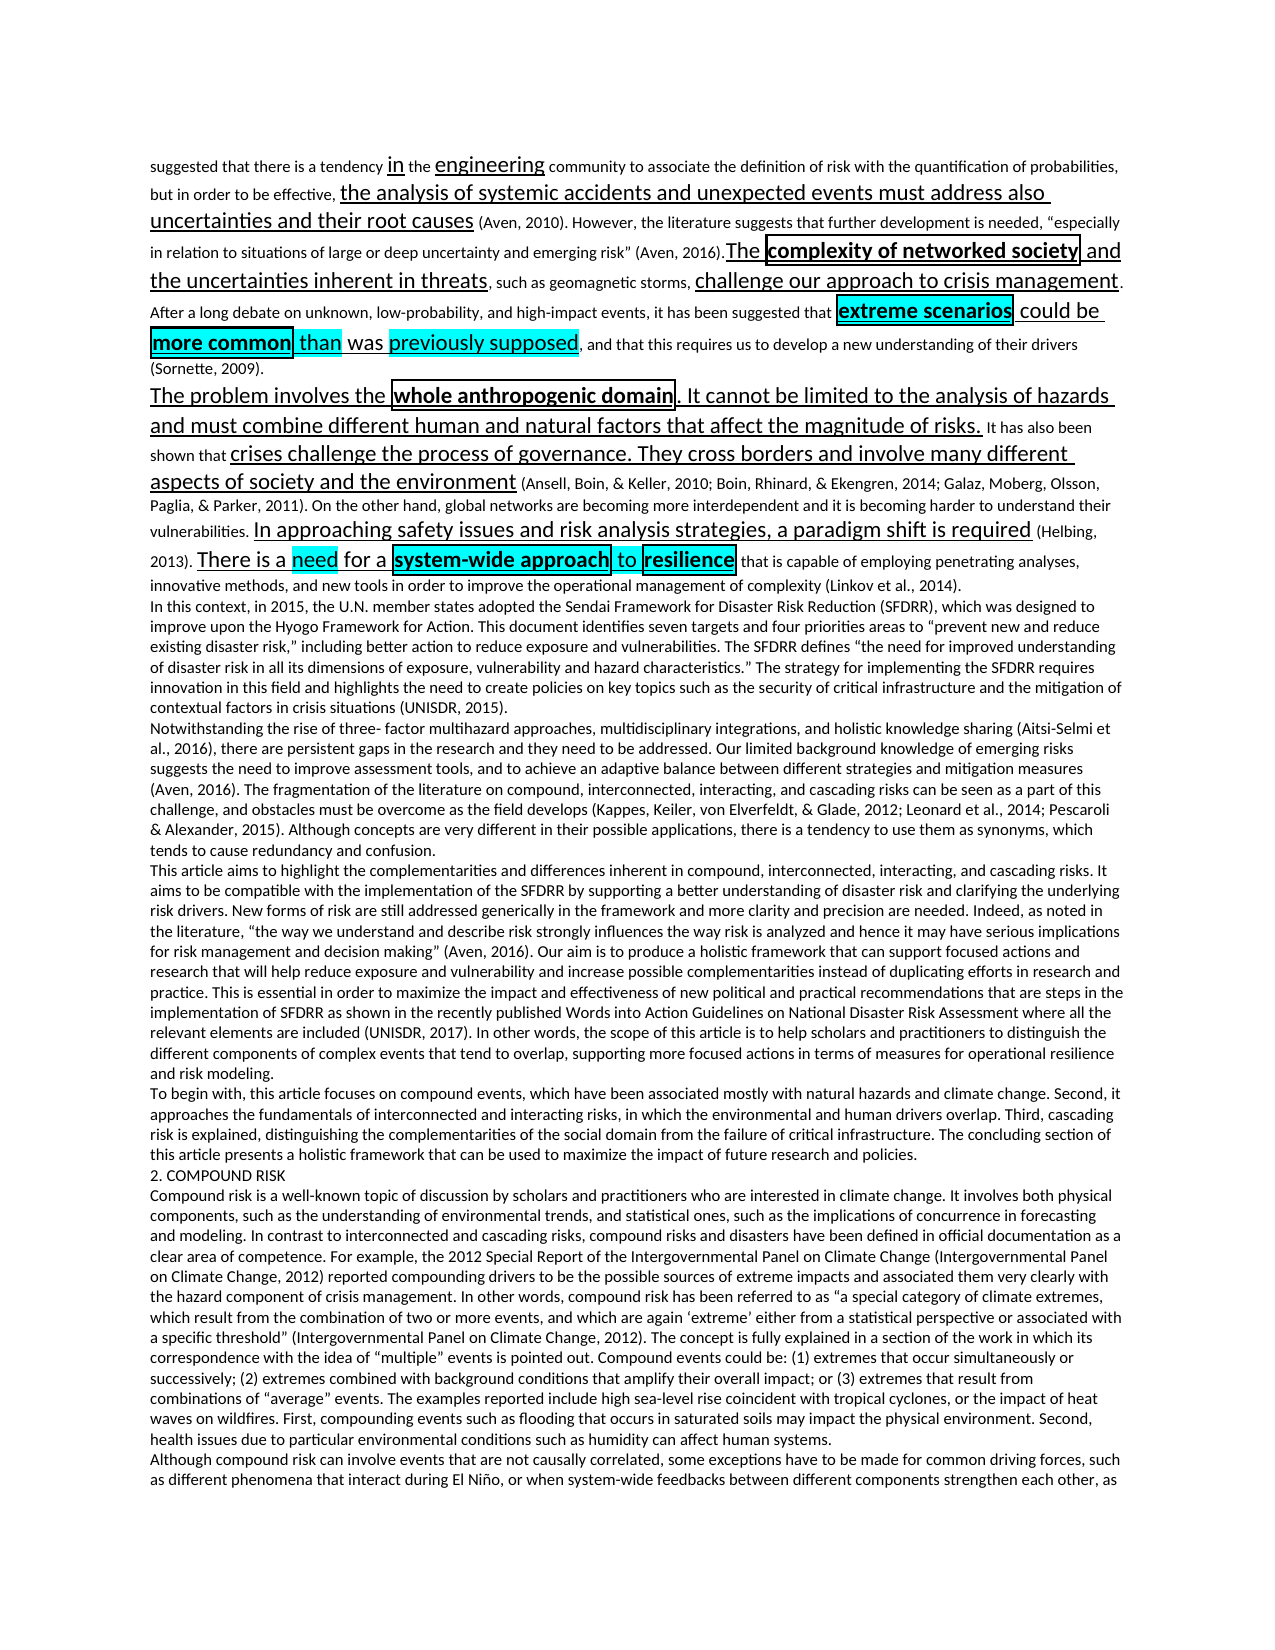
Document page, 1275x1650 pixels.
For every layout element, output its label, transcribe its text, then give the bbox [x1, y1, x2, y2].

text The problem involves the whole anthropogenic domain. It cannot be limited to the analysis of hazards and must combine different human and natural factors that affect the magnitude of risks. It has also been shown that crises challenge the process of governance. They cross borders and involve many different aspects of society and the environment (Ansell, Boin, & Keller, 2010; Boin, Rhinard, & Ekengren, 2014; Galaz, Moberg, Olsson, Paglia, & Parker, 2011). On the other hand, global networks are becoming more interdependent and it is becoming harder to understand their vulnerabilities. In approaching safety issues and risk analysis strategies, a paradigm shift is required (Helbing, 2013). There is a need for a system-wide approach to resilience that is capable of employing penetrating analyses, innovative methods, and new tools in order to improve the operational management of complexity (Linkov et al., 2014). [150, 379, 1125, 596]
text Notwithstanding the rise of three- factor multihazard approaches, multidisciplinary integrations, and holistic knowledge sharing (Aitsi-Selmi et al., 2016), there are persistent gaps in the research and they need to be addressed. Our limited background knowledge of emerging risks suggests the need to improve assessment tools, and to achieve an adaptive balance between different strategies and mitigation measures (Aven, 2016). The fragmentation of the literature on compound, interconnected, interacting, and cascading risks can be seen as a part of this challenge, and obstacles must be overcome as the field develops (Kappes, Keiler, von Elverfeldt, & Glade, 2012; Leonard et al., 2014; Pescaroli & Alexander, 2015). Although concepts are very different in their possible applications, there is a tendency to use them as synonyms, which tends to cause redundancy and confusion. [150, 718, 1125, 860]
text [150, 1449, 1125, 1490]
text 2. COMPOUND RISK [150, 1165, 1125, 1185]
text To begin with, this article focuses on compound events, which have been associated mostly with natural hazards and climate change. Second, it approaches the fundamentals of interconnected and interacting risks, in which the environmental and human drivers overlap. Third, cascading risk is explained, distinguishing the complementarities of the social domain from the failure of critical infrastructure. The concluding section of this article presents a holistic framework that can be used to maximize the impact of future research and policies. [150, 1083, 1125, 1165]
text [150, 150, 1125, 379]
text This article aims to highlight the complementarities and differences inherent in compound, interconnected, interacting, and cascading risks. It aims to be compatible with the implementation of the SFDRR by supporting a better understanding of disaster risk and clarifying the underlying risk drivers. New forms of risk are still addressed generically in the framework and more clarity and precision are needed. Indeed, as noted in the literature, “the way we understand and describe risk strongly influences the way risk is analyzed and hence it may have serious implications for risk management and decision making” (Aven, 2016). Our aim is to produce a holistic framework that can support focused actions and research that will help reduce exposure and vulnerability and increase possible complementarities instead of duplicating efforts in research and practice. This is essential in order to maximize the impact and effectiveness of new political and practical recommendations that are steps in the implementation of SFDRR as shown in the recently published Words into Action Guidelines on National Disaster Risk Assessment where all the relevant elements are included (UNISDR, 2017). In other words, the scope of this article is to help scholars and practitioners to distinguish the different components of complex events that tend to overlap, supporting more focused actions in terms of measures for operational resilience and risk modeling. [150, 860, 1125, 1083]
text In this context, in 2015, the U.N. member states adopted the Sendai Framework for Disaster Risk Reduction (SFDRR), which was designed to improve upon the Hyogo Framework for Action. This document identifies seven targets and four priorities areas to “prevent new and reduce existing disaster risk,” including better action to reduce exposure and vulnerabilities. The SFDRR defines “the need for improved understanding of disaster risk in all its dimensions of exposure, vulnerability and hazard characteristics.” The strategy for implementing the SFDRR requires innovation in this field and highlights the need to create policies on key topics such as the security of critical infrastructure and the mitigation of contextual factors in crisis situations (UNISDR, 2015). [150, 596, 1125, 718]
text Compound risk is a well-known topic of discussion by scholars and practitioners who are interested in climate change. It involves both physical components, such as the understanding of environmental trends, and statistical ones, such as the implications of concurrence in forecasting and modeling. In contrast to interconnected and cascading risks, compound risks and disasters have been defined in official documentation as a clear area of competence. For example, the 2012 Special Report of the Intergovernmental Panel on Climate Change (Intergovernmental Panel on Climate Change, 2012) reported compounding drivers to be the possible sources of extreme impacts and associated them very clearly with the hazard component of crisis management. In other words, compound risk has been referred to as “a special category of climate extremes, which result from the combination of two or more events, and which are again ‘extreme’ either from a statistical perspective or associated with a specific threshold” (Intergovernmental Panel on Climate Change, 2012). The concept is fully explained in a section of the work in which its correspondence with the idea of “multiple” events is pointed out. Compound events could be: (1) extremes that occur simultaneously or successively; (2) extremes combined with background conditions that amplify their overall impact; or (3) extremes that result from combinations of “average” events. The examples reported include high sea-level rise coincident with tropical cyclones, or the impact of heat waves on wildfires. First, compounding events such as flooding that occurs in saturated soils may impact the physical environment. Second, health issues due to particular environmental conditions such as humidity can affect human systems. [150, 1185, 1125, 1449]
